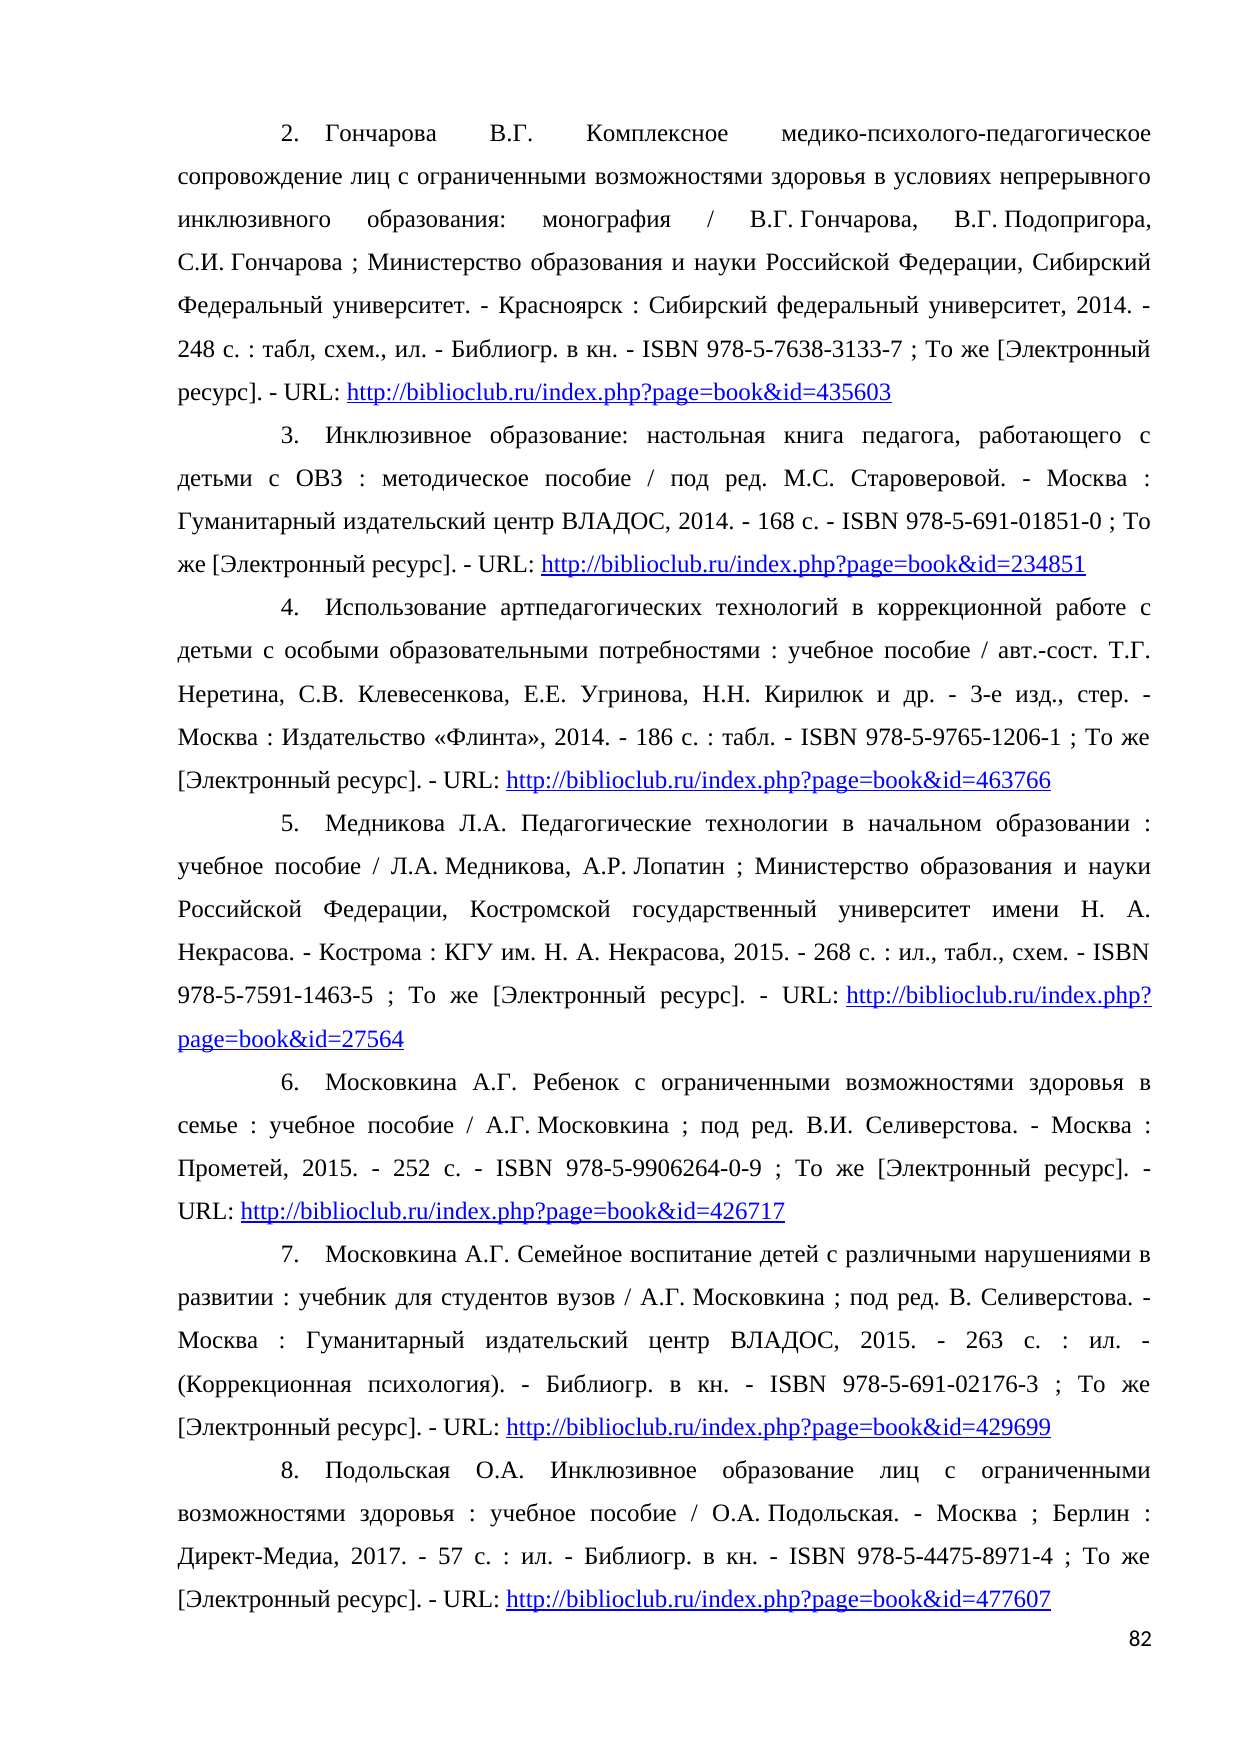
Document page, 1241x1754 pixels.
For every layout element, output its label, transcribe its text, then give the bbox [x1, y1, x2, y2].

list Гончарова В.Г. Комплексное медико-психолого-педагогическое сопровождение лиц с ограниченными возможностями здоровья в условиях непрерывного инклюзивного образования: монография / В.Г. Гончарова, В.Г. Подопригора, С.И. Гончарова ; Министерство образования и науки Российской Федерации, Сибирский Федеральный университет. - Красноярск : Сибирский федеральный университет, 2014. - 248 с. : табл, схем., ил. - Библиогр. в кн. - ISBN 978-5-7638-3133-7 ; То же [Электронный ресурс]. - URL: http://biblioclub.ru/index.php?page=book&id=435603 [177, 118, 1152, 406]
list Инклюзивное образование: настольная книга педагога, работающего с детьми с ОВЗ : методическое пособие / под ред. М.С. Староверовой. - Москва : Гуманитарный издательский центр ВЛАДОС, 2014. - 168 с. - ISBN 978-5-691-01851-0 ; То же [Электронный ресурс]. - URL: http://biblioclub.ru/index.php?page=book&id=234851 [177, 420, 1152, 578]
list Подольская О.А. Инклюзивное образование лиц с ограниченными возможностями здоровья : учебное пособие / О.А. Подольская. - Москва ; Берлин : Директ-Медиа, 2017. - 57 с. : ил. - Библиогр. в кн. - ISBN 978-5-4475-8971-4 ; То же [Электронный ресурс]. - URL: http://biblioclub.ru/index.php?page=book&id=477607 [177, 1455, 1152, 1613]
list Московкина А.Г. Ребенок с ограниченными возможностями здоровья в семье : учебное пособие / А.Г. Московкина ; под ред. В.И. Селиверстова. - Москва : Прометей, 2015. - 252 с. - ISBN 978-5-9906264-0-9 ; То же [Электронный ресурс]. - URL: http://biblioclub.ru/index.php?page=book&id=426717 [177, 1067, 1152, 1225]
list Медникова Л.А. Педагогические технологии в начальном образовании : учебное пособие / Л.А. Медникова, А.Р. Лопатин ; Министерство образования и науки Российской Федерации, Костромской государственный университет имени Н. А. Некрасова. - Кострома : КГУ им. Н. А. Некрасова, 2015. - 268 с. : ил., табл., схем. - ISBN 978-5-7591-1463-5 ; То же [Электронный ресурс]. - URL: http://biblioclub.ru/index.php?page=book&id=27564 [177, 808, 1152, 1052]
list Московкина А.Г. Семейное воспитание детей с различными нарушениями в развитии : учебник для студентов вузов / А.Г. Московкина ; под ред. В. Селиверстова. - Москва : Гуманитарный издательский центр ВЛАДОС, 2015. - 263 с. : ил. - (Коррекционная психология). - Библиогр. в кн. - ISBN 978-5-691-02176-3 ; То же [Электронный ресурс]. - URL: http://biblioclub.ru/index.php?page=book&id=429699 [177, 1239, 1152, 1441]
list Использование артпедагогических технологий в коррекционной работе с детьми с особыми образовательными потребностями : учебное пособие / авт.-сост. Т.Г. Неретина, С.В. Клевесенкова, Е.Е. Угринова, Н.Н. Кирилюк и др. - 3-е изд., стер. - Москва : Издательство «Флинта», 2014. - 186 с. : табл. - ISBN 978-5-9765-1206-1 ; То же [Электронный ресурс]. - URL: http://biblioclub.ru/index.php?page=book&id=463766 [177, 592, 1152, 794]
